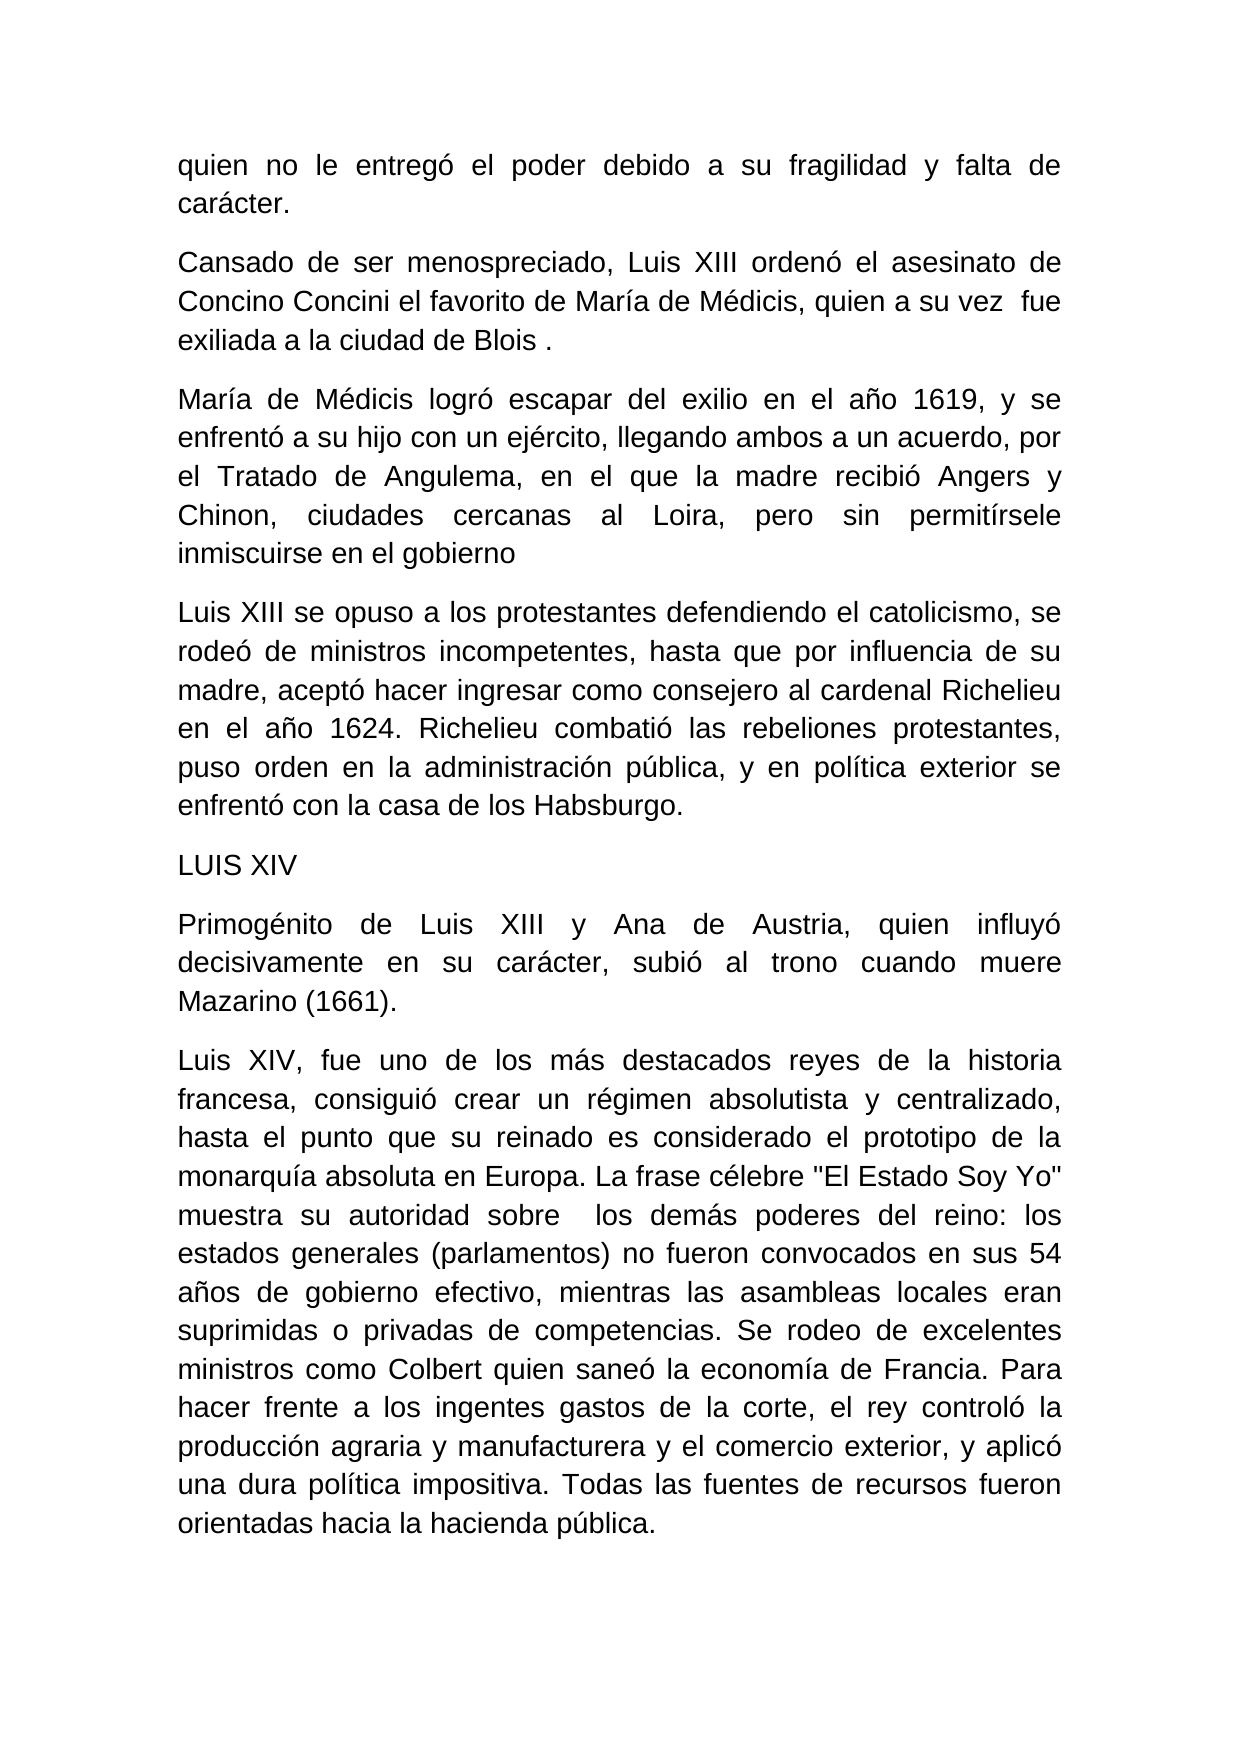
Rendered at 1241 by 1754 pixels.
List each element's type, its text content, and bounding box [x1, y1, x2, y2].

text Cansado de ser menospreciado, Luis XIII ordenó el asesinato de Concino Concini el favorito de María de Médicis, quien a su vez fue exiliada a la ciudad de Blois . [177, 246, 1063, 356]
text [177, 148, 1063, 220]
text Primogénito de Luis XIII y Ana de Austria, quien influyó decisivamente en su carácter, subió al trono cuando muere Mazarino (1661). [177, 907, 1063, 1018]
text María de Médicis logró escapar del exilio en el año 1619, y se enfrentó a su hijo con un ejército, llegando ambos a un acuerdo, por el Tratado de Angulema, en el que la madre recibió Angers y Chinon, ciudades cercanas al Loira, pero sin permitírsele inmiscuirse en el gobierno [177, 382, 1063, 570]
text Luis XIV, fue uno de los más destacados reyes de la historia francesa, consiguió crear un régimen absolutista y centralizado, hasta el punto que su reinado es considerado el prototipo de la monarquía absoluta en Europa. La frase célebre "El Estado Soy Yo" muestra su autoridad sobre los demás poderes del reino: los estados generales (parlamentos) no fueron convocados en sus 54 años de gobierno efectivo, mientras las asambleas locales eran suprimidas o privadas de competencias. Se rodeo de excelentes ministros como Colbert quien saneó la economía de Francia. Para hacer frente a los ingentes gastos de la corte, el rey controló la producción agraria y manufacturera y el comercio exterior, y aplicó una dura política impositiva. Todas las fuentes de recursos fueron orientadas hacia la hacienda pública. [177, 1043, 1063, 1539]
text Luis XIII se opuso a los protestantes defendiendo el catolicismo, se rodeó de ministros incompetentes, hasta que por influencia de su madre, aceptó hacer ingresar como consejero al cardenal Richelieu en el año 1624. Richelieu combatió las rebeliones protestantes, puso orden en la administración pública, y en política exterior se enfrentó con la casa de los Habsburgo. [177, 596, 1063, 822]
text LUIS XIV [177, 848, 1063, 881]
